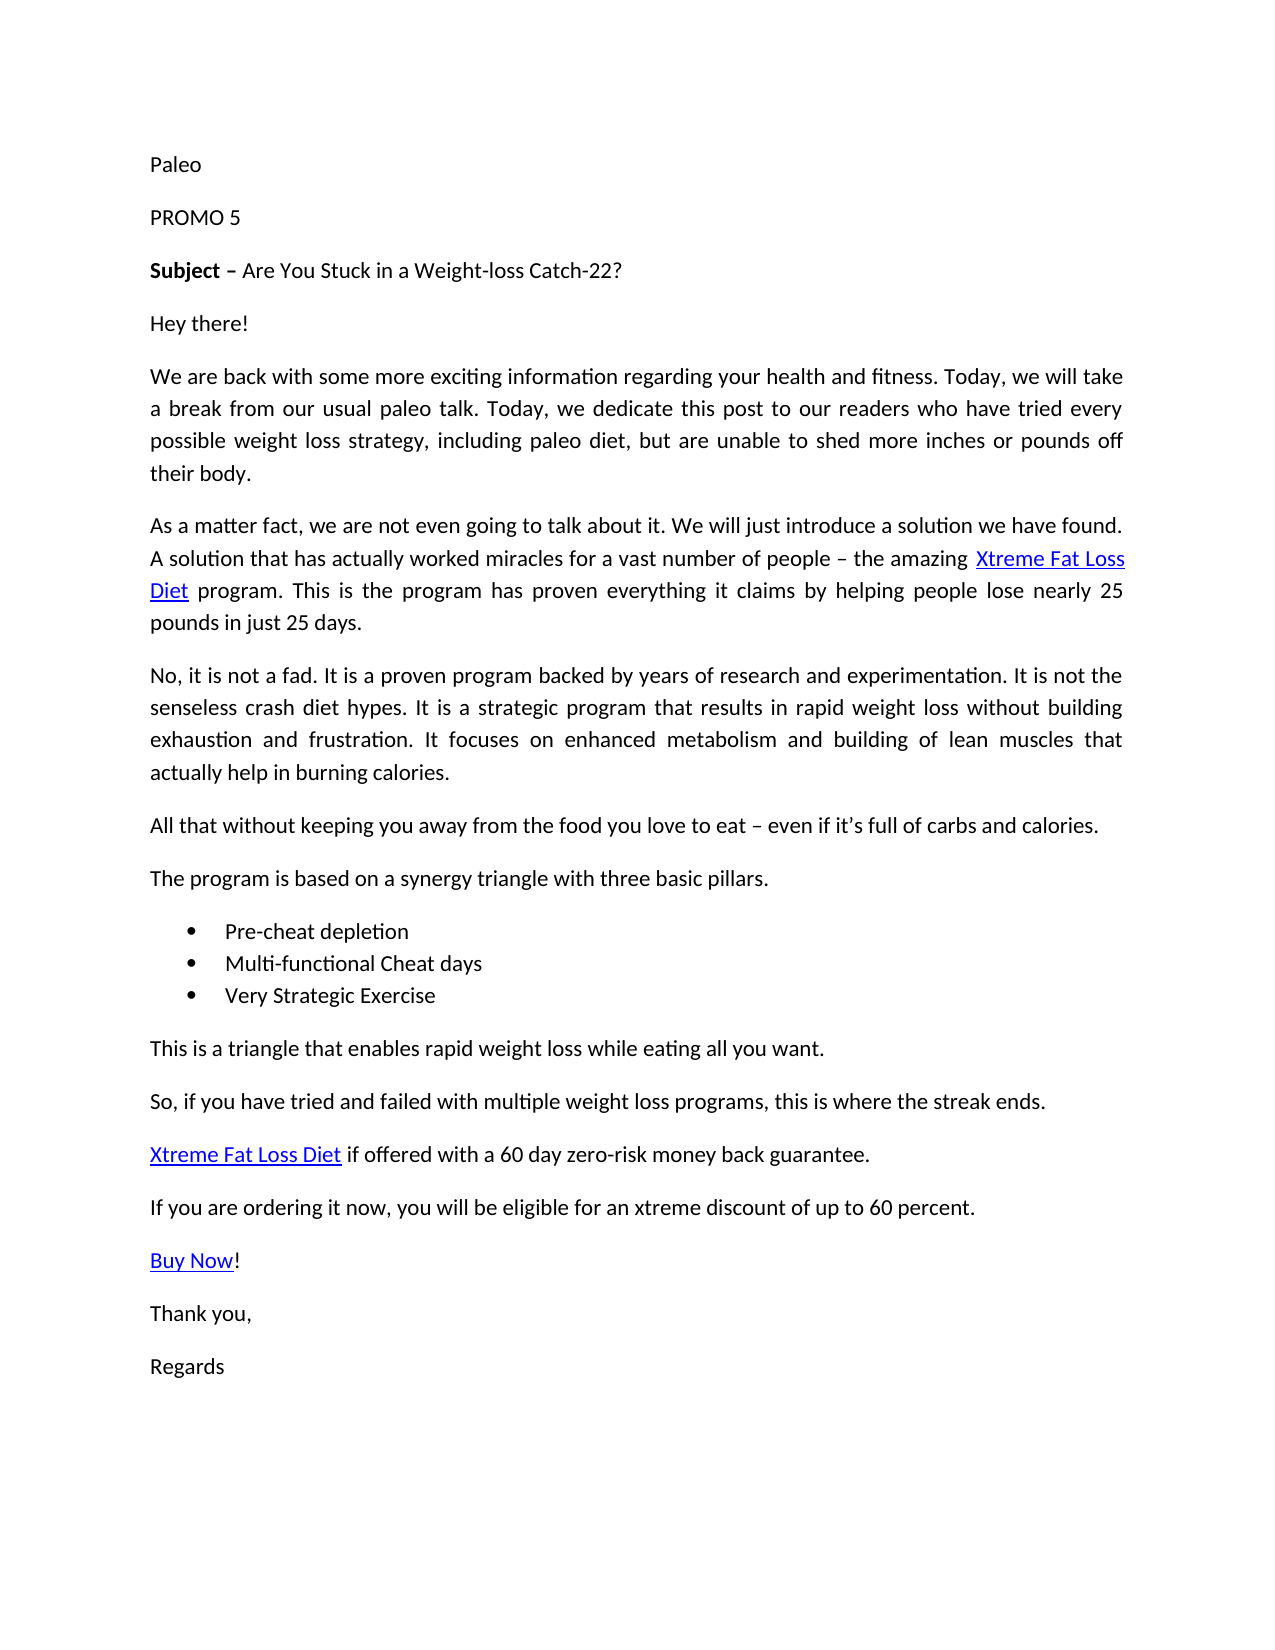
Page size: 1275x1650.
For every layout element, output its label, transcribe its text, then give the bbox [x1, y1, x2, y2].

text All that without keeping you away from the food you love to eat – even if it’s full of carbs and calories. [150, 811, 1125, 839]
text No, it is not a fad. It is a proven program backed by years of research and experimentation. It is not the senseless crash diet hypes. It is a strategic program that results in rapid weight loss without building exhaustion and frustration. It focuses on enhanced metabolism and building of lean muscles that actually help in burning calories. [150, 661, 1125, 786]
text We are back with some more exciting information regarding your health and fitness. Today, we will take a break from our usual paleo talk. Today, we dedicate this post to our readers who have tried every possible weight loss strategy, including paleo diet, but are unable to shed more inches or pounds off their body. [150, 362, 1125, 487]
text Paleo [150, 150, 1125, 178]
text Hey there! [150, 309, 1125, 337]
list Very Strategic Exercise [187, 981, 1125, 1009]
text Buy Now! [150, 1246, 1125, 1274]
text PROMO 5 [150, 203, 1125, 231]
text Subject – Are You Stuck in a Weight-loss Catch-22? [150, 256, 1125, 284]
list Pre-cheat depletion [187, 917, 1125, 945]
text The program is based on a synergy triangle with three basic pillars. [150, 864, 1125, 892]
text Thank you, [150, 1299, 1125, 1327]
list Multi-functional Cheat days [187, 949, 1125, 977]
text If you are ordering it now, you will be eligible for an xtreme discount of up to 60 percent. [150, 1193, 1125, 1221]
text As a matter fact, we are not even going to talk about it. We will just introduce a solution we have found. A solution that has actually worked miracles for a vast number of people – the amazing Xtreme Fat Loss Diet program. This is the program has proven everything it claims by helping people lose nearly 25 pounds in just 25 days. [150, 512, 1125, 636]
text This is a triangle that enables rapid weight loss while eating all you want. [150, 1034, 1125, 1062]
text Xtreme Fat Loss Diet if offered with a 60 day zero-risk money back guarantee. [150, 1140, 1125, 1168]
text Regards [150, 1352, 1125, 1380]
text So, if you have tried and failed with multiple weight loss programs, this is where the streak ends. [150, 1087, 1125, 1115]
